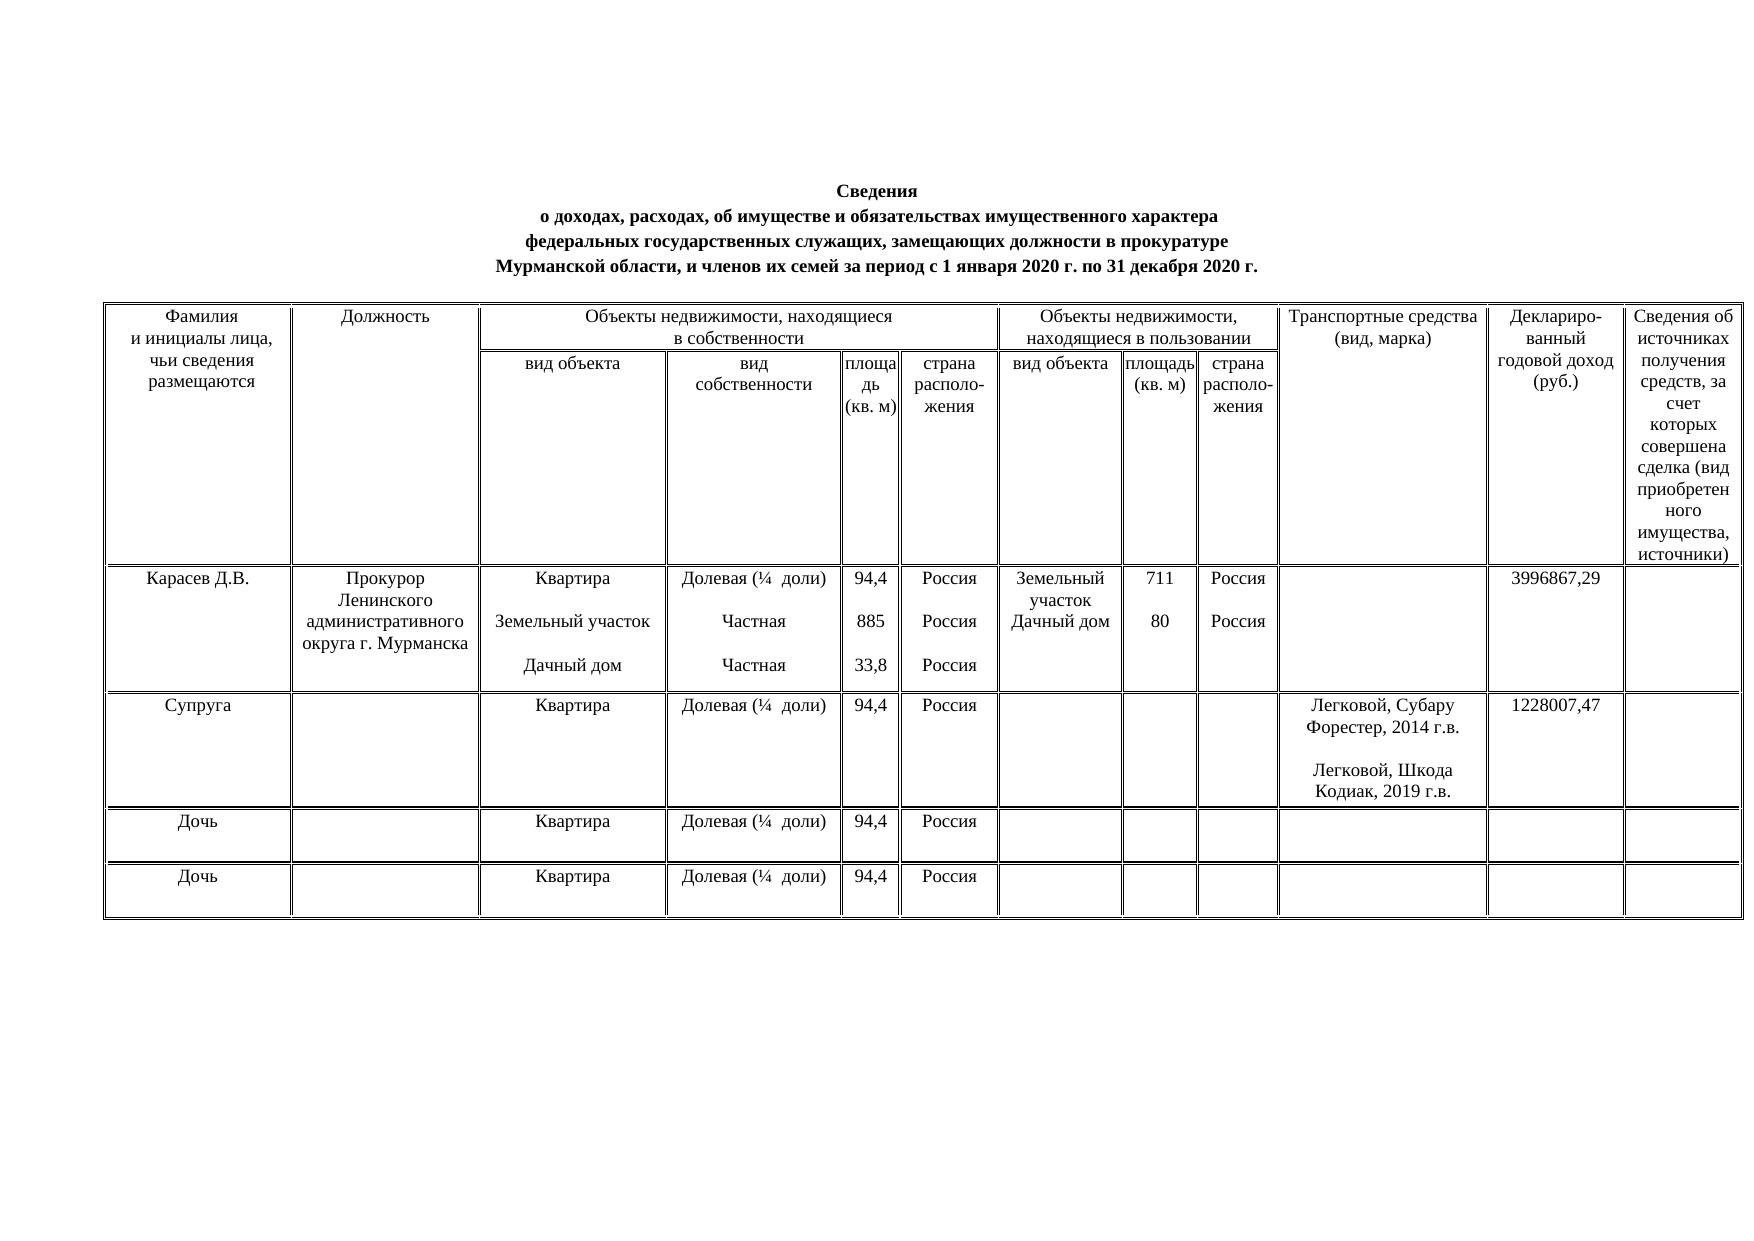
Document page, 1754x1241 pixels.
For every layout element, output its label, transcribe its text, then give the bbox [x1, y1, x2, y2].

table_cell [1000, 810, 1121, 861]
table_cell [1624, 564, 1742, 691]
table_cell [1280, 567, 1486, 691]
table_cell Супруга [104, 691, 291, 806]
table_cell вид объекта [1000, 352, 1121, 564]
table_cell Россия Россия [1199, 567, 1277, 691]
table_cell вид объекта [481, 352, 665, 564]
table_cell 711 80 [1124, 567, 1196, 691]
table_header Объекты недвижимости, находящиеся в пользовании [999, 305, 1278, 348]
table_cell [1122, 861, 1198, 917]
table_cell [1199, 694, 1277, 806]
text о доходах, расходах, об имуществе и обязательствах имущественного характера [118, 202, 1636, 227]
table_cell 94,4 [843, 694, 898, 806]
table_cell [1124, 810, 1196, 861]
table_header Должность [291, 305, 479, 564]
table_cell 94,4 [842, 861, 900, 917]
table_cell Прокурор Ленинского административного округа г. Мурманска [293, 567, 478, 691]
table_cell 94,4 [843, 810, 898, 861]
text Сведения [118, 177, 1636, 202]
table_header Деклариро-ванный годовой доход (руб.) [1487, 305, 1624, 564]
table_cell Россия Россия Россия [902, 567, 997, 691]
table_cell [291, 865, 479, 917]
table_cell [1280, 810, 1486, 861]
table_cell [293, 694, 478, 806]
table_cell [1487, 865, 1624, 917]
table_cell [1624, 691, 1742, 806]
text Мурманской области, и членов их семей за период с 1 января 2020 г. по 31 декабря 2020 г. [118, 252, 1636, 277]
table_cell Россия [902, 810, 997, 861]
table_cell Карасев Д.В. [104, 564, 291, 691]
table_cell Квартира [481, 694, 665, 806]
table_cell Квартира [479, 865, 666, 917]
table_cell Земельный участок Дачный дом [1000, 567, 1121, 691]
table_cell Россия [902, 694, 997, 806]
table_cell Дочь [106, 861, 291, 917]
table_cell [1626, 806, 1741, 861]
table_header Объекты недвижимости, находящиеся в собственности [479, 303, 999, 348]
table_header Сведения об источниках получения средств, за счет которых совершена сделка (вид приобретенного имущества, источники) [1624, 305, 1741, 564]
table_cell 1228007,47 [1489, 694, 1623, 806]
table_cell Россия [900, 861, 999, 917]
table_cell Долевая (¼ доли) [666, 861, 842, 917]
table_cell страна располо-жения [902, 352, 997, 564]
table_cell Квартира Земельный участок Дачный дом [481, 567, 665, 691]
table_cell площадь (кв. м) [1124, 352, 1196, 564]
table_cell 94,4 885 33,8 [843, 567, 898, 691]
table_cell [999, 865, 1122, 917]
table_cell [293, 810, 478, 861]
table_cell [1198, 865, 1278, 917]
table_cell Квартира [481, 810, 665, 861]
table_cell [1489, 810, 1623, 861]
table_cell [1279, 865, 1487, 917]
table_header Фамилия и инициалы лица, чьи сведения размещаются [106, 305, 291, 564]
table_cell Долевая (¼ доли) [668, 810, 840, 861]
table_cell Дочь [106, 806, 290, 861]
table_cell площадь (кв. м) [843, 352, 898, 564]
table_cell [1624, 861, 1741, 917]
table_cell [1199, 810, 1277, 861]
table_cell Долевая (¼ доли) [668, 694, 840, 806]
table_header Транспортные средства (вид, марка) [1279, 305, 1487, 564]
table_cell вид собственности [668, 352, 840, 564]
table_cell 3996867,29 [1489, 567, 1623, 691]
table_cell [1124, 694, 1196, 806]
table_cell страна располо-жения [1199, 352, 1277, 564]
table_cell Долевая (¼ доли) Частная Частная [668, 567, 840, 691]
text федеральных государственных служащих, замещающих должности в прокуратуре [118, 227, 1636, 252]
table_cell [1000, 694, 1121, 806]
table_cell Легковой, Субару Форестер, 2014 г.в. Легковой, Шкода Кодиак, 2019 г.в. [1280, 694, 1486, 806]
